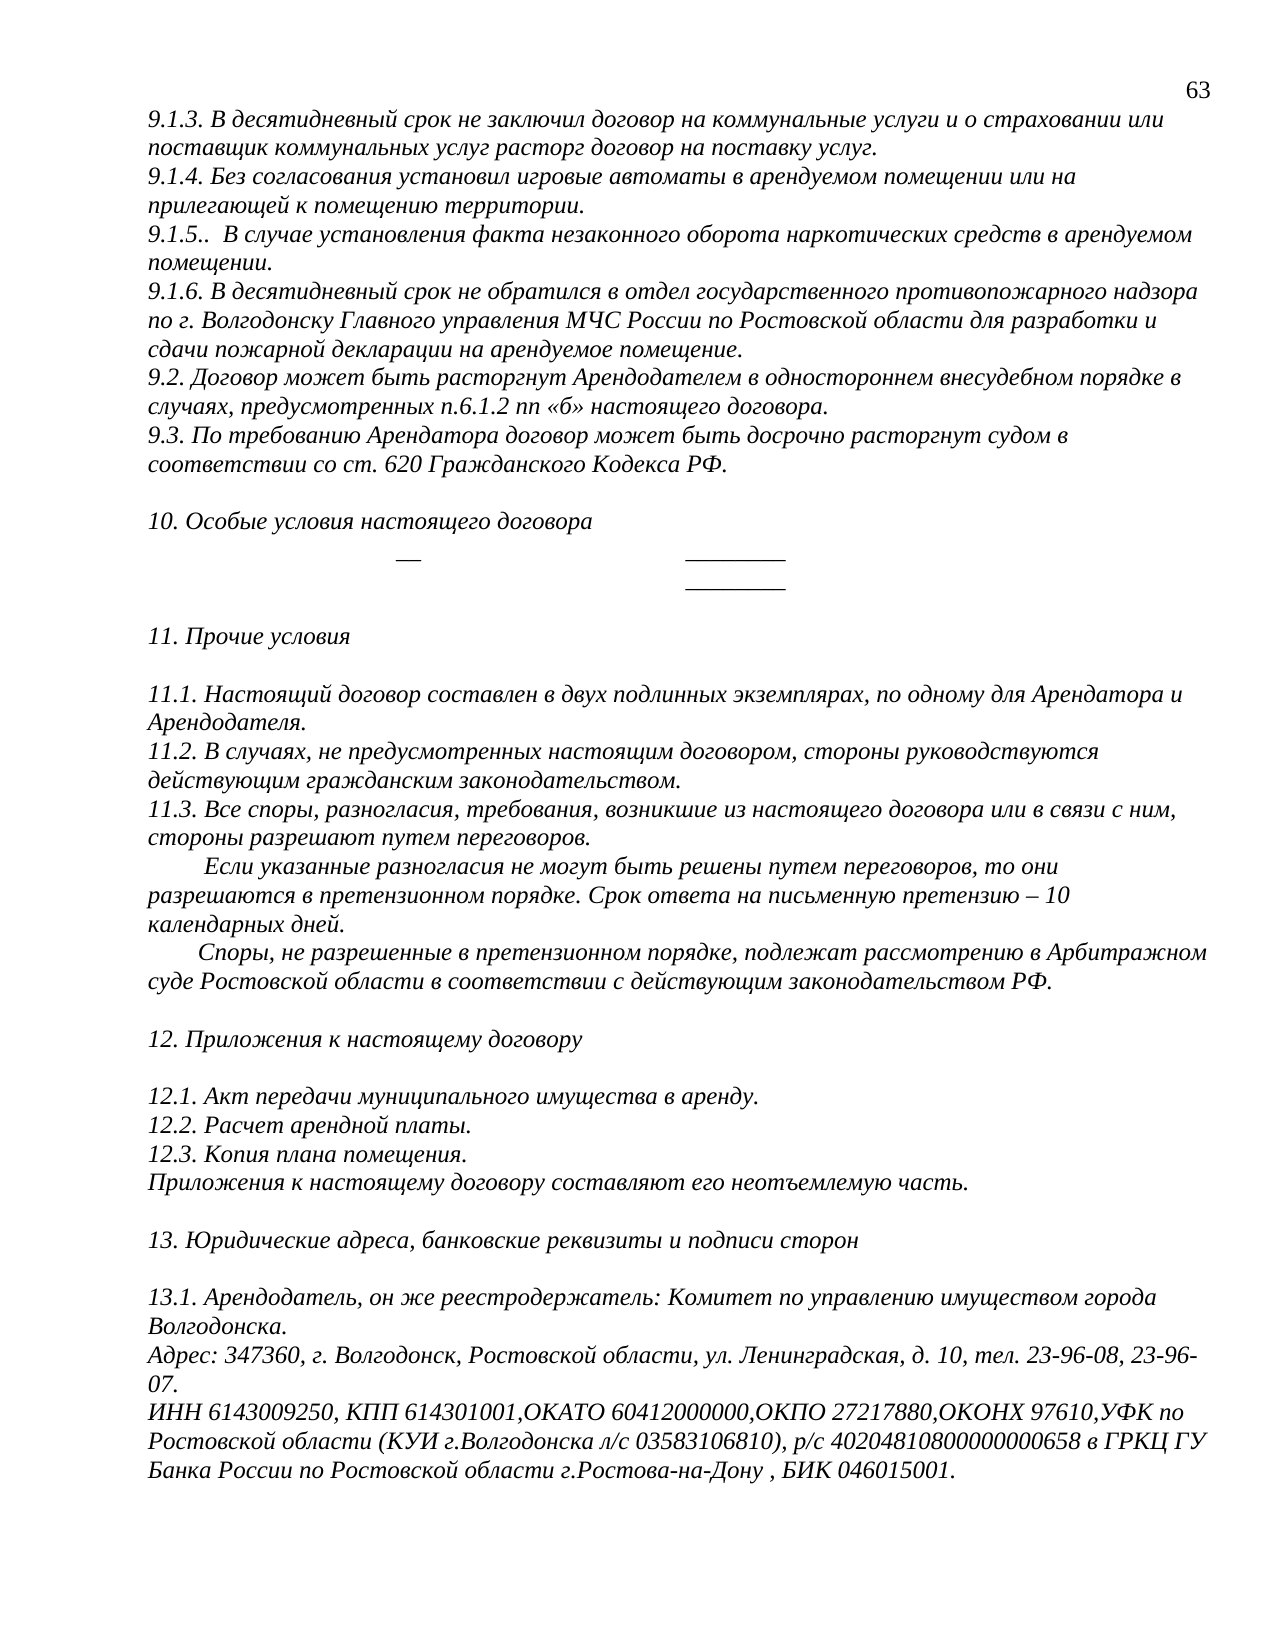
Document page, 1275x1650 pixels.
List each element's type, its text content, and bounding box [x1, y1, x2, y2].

text 11.1. Настоящий договор составлен в двух подлинных экземплярах, по одному для Арендатора и Арендодателя. [148, 679, 1211, 736]
text __ ________ [148, 535, 1211, 564]
text 9.1.5.. В случае установления факта незаконного оборота наркотических средств в арендуемом помещении. [148, 219, 1211, 276]
text 13. Юридические адреса, банковские реквизиты и подписи сторон [148, 1225, 1211, 1254]
text 12. Приложения к настоящему договору [148, 1024, 1211, 1052]
text 9.1.6. В десятидневный срок не обратился в отдел государственного противопожарного надзора по г. Волгодонску Главного управления МЧС России по Ростовской области для разработки и сдачи пожарной декларации на арендуемое помещение. [148, 276, 1211, 362]
text 9.3. По требованию Арендатора договор может быть досрочно расторгнут судом в соответствии со ст. 620 Гражданского Кодекса РФ. [148, 420, 1211, 477]
text Если указанные разногласия не могут быть решены путем переговоров, то они разрешаются в претензионном порядке. Срок ответа на письменную претензию – 10 календарных дней. [148, 851, 1211, 937]
text 10. Особые условия настоящего договора [148, 506, 1211, 535]
text ИНН 6143009250, КПП 614301001,ОКАТО 60412000000,ОКПО 27217880,ОКОНХ 97610,УФК по Ростовской области (КУИ г.Волгодонска л/с 03583106810), р/с 40204810800000000658 в ГРКЦ ГУ Банка России по Ростовской области г.Ростова-на-Дону , БИК 046015001. [148, 1397, 1211, 1484]
text 11.3. Все споры, разногласия, требования, возникшие из настоящего договора или в связи с ним, стороны разрешают путем переговоров. [148, 794, 1211, 851]
text Адрес: 347360, г. Волгодонск, Ростовской области, ул. Ленинградская, д. 10, тел. 23-96-08, 23-96-07. [148, 1340, 1211, 1397]
text 9.1.3. В десятидневный срок не заключил договор на коммунальные услуги и о страховании или поставщик коммунальных услуг расторг договор на поставку услуг. [148, 104, 1211, 161]
text 9.1.4. Без согласования установил игровые автоматы в арендуемом помещении или на прилегающей к помещению территории. [148, 161, 1211, 219]
text 13.1. Арендодатель, он же реестродержатель: Комитет по управлению имуществом города Волгодонска. [148, 1282, 1211, 1340]
text 11. Прочие условия [148, 621, 1211, 650]
text 9.2. Договор может быть расторгнут Арендодателем в одностороннем внесудебном порядке в случаях, предусмотренных п.6.1.2 пп «б» настоящего договора. [148, 362, 1211, 420]
text 12.3. Копия плана помещения. [148, 1139, 1211, 1167]
text 12.2. Расчет арендной платы. [148, 1110, 1211, 1139]
text Споры, не разрешенные в претензионном порядке, подлежат рассмотрению в Арбитражном суде Ростовской области в соответствии с действующим законодательством РФ. [148, 937, 1211, 995]
text 11.2. В случаях, не предусмотренных настоящим договором, стороны руководствуются действующим гражданским законодательством. [148, 736, 1211, 794]
text ________ [148, 564, 1211, 592]
text Приложения к настоящему договору составляют его неотъемлемую часть. [148, 1167, 1211, 1196]
text 12.1. Акт передачи муниципального имущества в аренду. [148, 1081, 1211, 1110]
